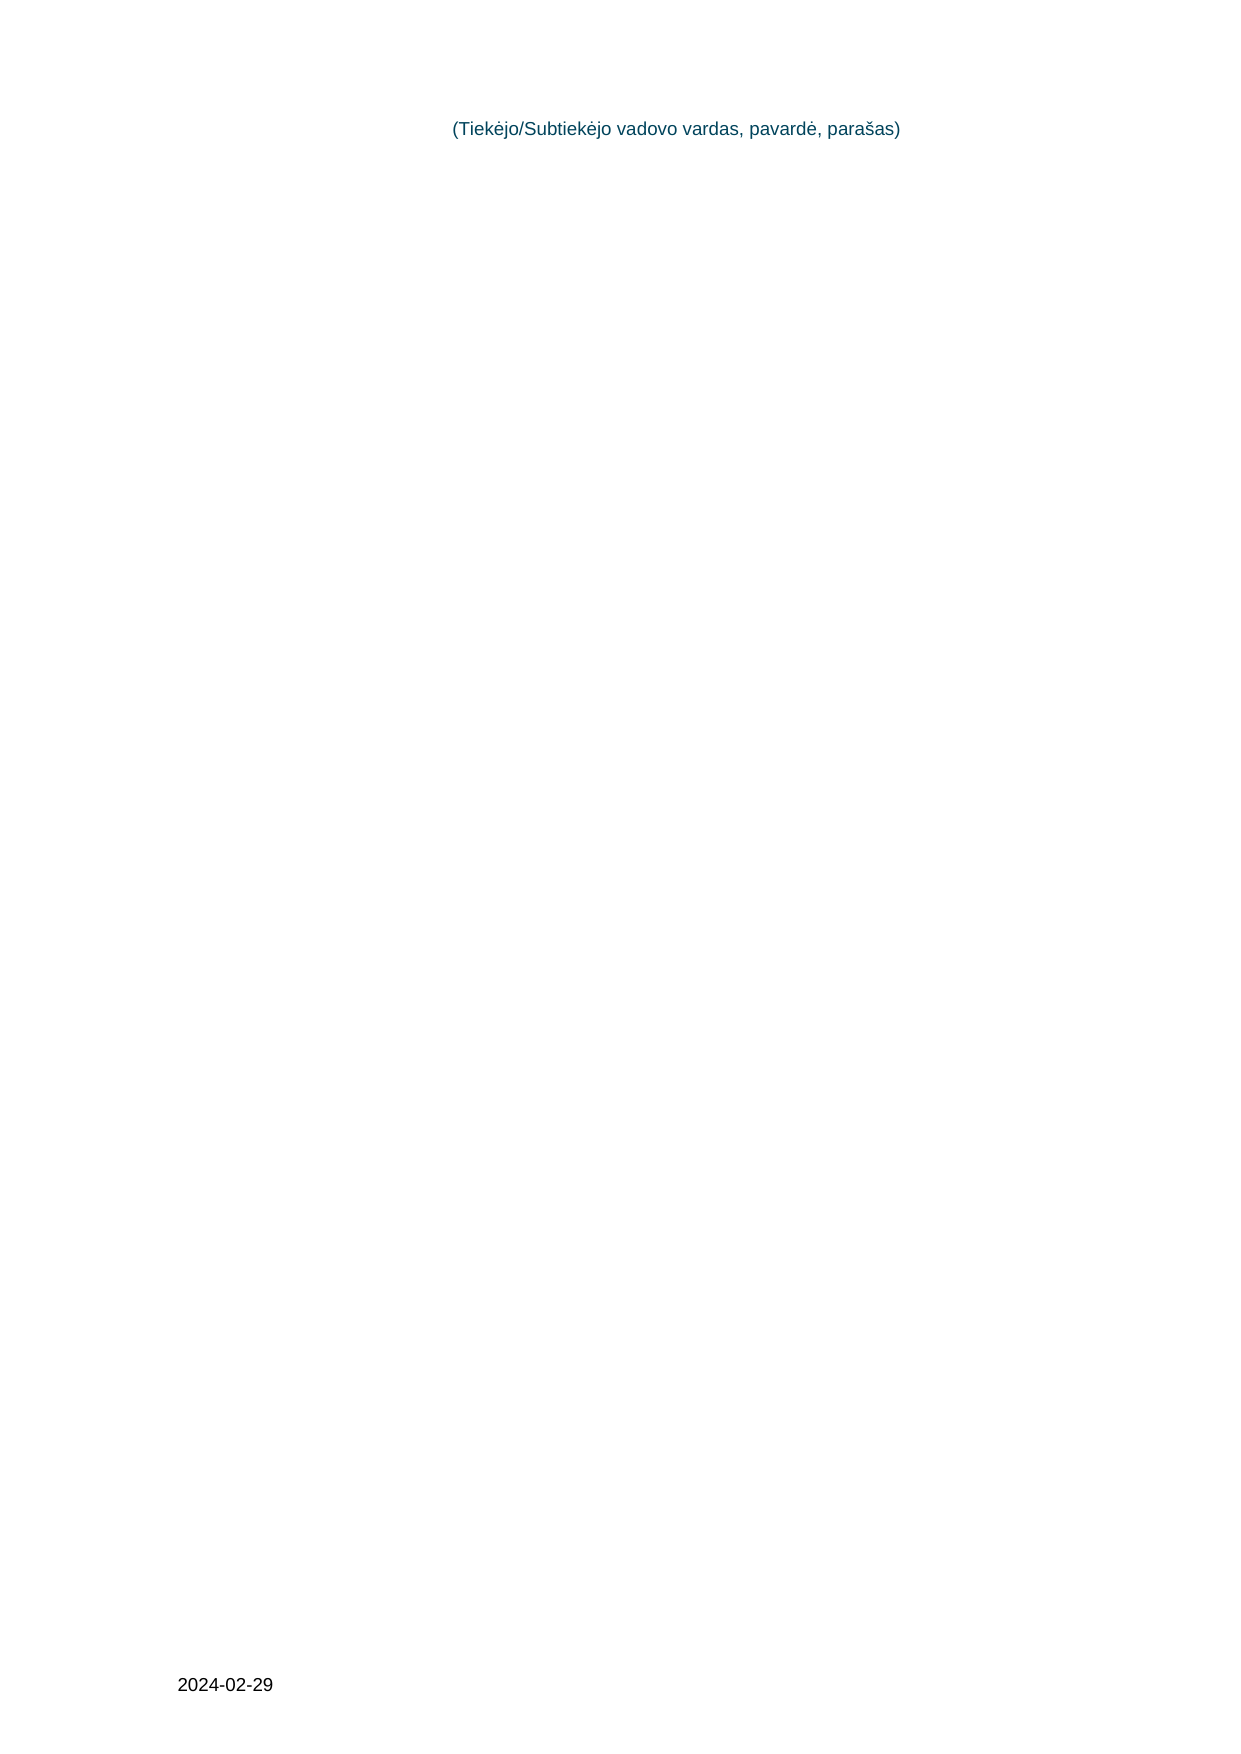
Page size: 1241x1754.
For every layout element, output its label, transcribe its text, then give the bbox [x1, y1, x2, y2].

text (Tiekėjo/Subtiekėjo vadovo vardas, pavardė, parašas) [177, 118, 1175, 140]
